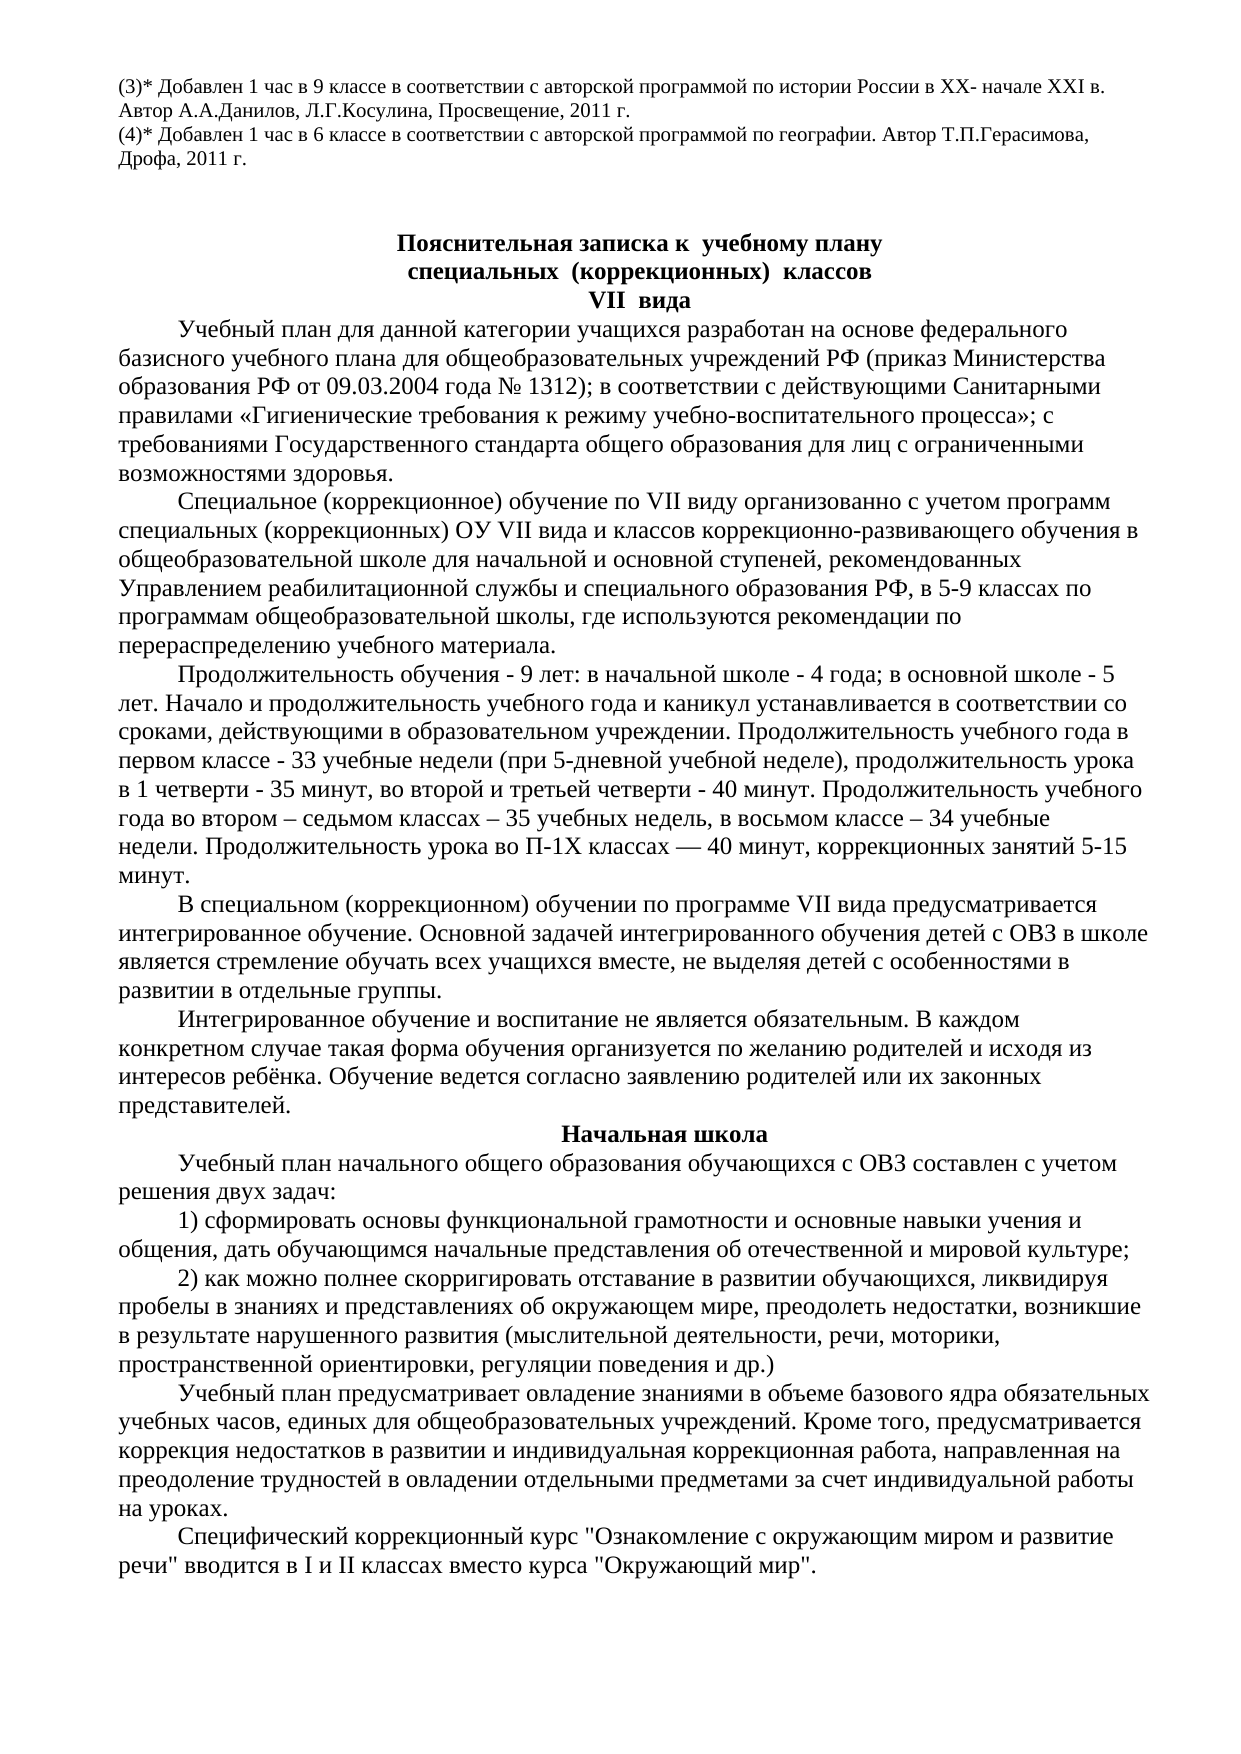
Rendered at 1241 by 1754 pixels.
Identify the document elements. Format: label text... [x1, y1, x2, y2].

text Продолжительность обучения - 9 лет: в начальной школе - 4 года; в основной школе - 5 лет. Начало и продолжительность учебного года и каникул устанавливается в соответствии со сроками, действующими в образовательном учреждении. Продолжительность учебного года в первом классе - 33 учебные недели (при 5-дневной учебной неделе), продолжительность урока в 1 четверти - 35 минут, во второй и третьей четверти - 40 минут. Продолжительность учебного года во втором – седьмом классах – 35 учебных недель, в восьмом классе – 34 учебные недели. Продолжительность урока во П-1Х классах — 40 минут, коррекционных занятий 5-15 минут. [118, 659, 1152, 889]
text 2) как можно полнее скорригировать отставание в развитии обучающихся, ликвидируя пробелы в знаниях и представлениях об окружающем мире, преодолеть недостатки, возникшие в результате нарушенного развития (мыслительной деятельности, речи, моторики, пространственной ориентировки, регуляции поведения и др.) [118, 1263, 1152, 1378]
text Специфический коррекционный курс "Ознакомление с окружающим миром и развитие речи" вводится в I и II классах вместо курса "Окружающий мир". [118, 1521, 1152, 1579]
text Учебный план для данной категории учащихся разработан на основе федерального базисного учебного плана для общеобразовательных учреждений РФ (приказ Министерства образования РФ от 09.03.2004 года № 1312); в соответствии с действующими Санитарными правилами «Гигиенические требования к режиму учебно-воспитательного процесса»; с требованиями Государственного стандарта общего образования для лиц с ограниченными возможностями здоровья. [118, 314, 1152, 486]
text В специальном (коррекционном) обучении по программе VII вида предусматривается интегрированное обучение. Основной задачей интегрированного обучения детей с ОВЗ в школе является стремление обучать всех учащихся вместе, не выделяя детей с особенностями в развитии в отдельные группы. [118, 889, 1152, 1004]
text Интегрированное обучение и воспитание не является обязательным. В каждом конкретном случае такая форма обучения организуется по желанию родителей и исходя из интересов ребёнка. Обучение ведется согласно заявлению родителей или их законных представителей. [118, 1004, 1152, 1119]
text 1) сформировать основы функциональной грамотности и основные навыки учения и общения, дать обучающимся начальные представления об отечественной и мировой культуре; [118, 1205, 1152, 1263]
text Учебный план предусматривает овладение знаниями в объеме базового ядра обязательных учебных часов, единых для общеобразовательных учреждений. Кроме того, предусматривается коррекция недостатков в развитии и индивидуальная коррекционная работа, направленная на преодоление трудностей в овладении отдельными предметами за счет индивидуальной работы на уроках. [118, 1378, 1152, 1521]
text Начальная школа [118, 1119, 1152, 1148]
text (4)* Добавлен 1 час в 6 классе в соответствии с авторской программой по географии. Автор Т.П.Герасимова, Дрофа, 2011 г. [118, 122, 1152, 170]
text Пояснительная записка к учебному плану [118, 228, 1152, 256]
text Учебный план начального общего образования обучающихся с ОВЗ составлен с учетом решения двух задач: [118, 1148, 1152, 1205]
text (3)* Добавлен 1 час в 9 классе в соответствии с авторской программой по истории России в ХХ- начале ХХI в. Автор А.А.Данилов, Л.Г.Косулина, Просвещение, 2011 г. [118, 74, 1152, 122]
text VII вида [118, 285, 1152, 314]
text Специальное (коррекционное) обучение по VII виду организованно с учетом программ специальных (коррекционных) ОУ VII вида и классов коррекционно-развивающего обучения в общеобразовательной школе для начальной и основной ступеней, рекомендованных Управлением реабилитационной службы и специального образования РФ, в 5-9 классах по программам общеобразовательной школы, где используются рекомендации по перераспределению учебного материала. [118, 486, 1152, 659]
text специальных (коррекционных) классов [118, 256, 1152, 285]
